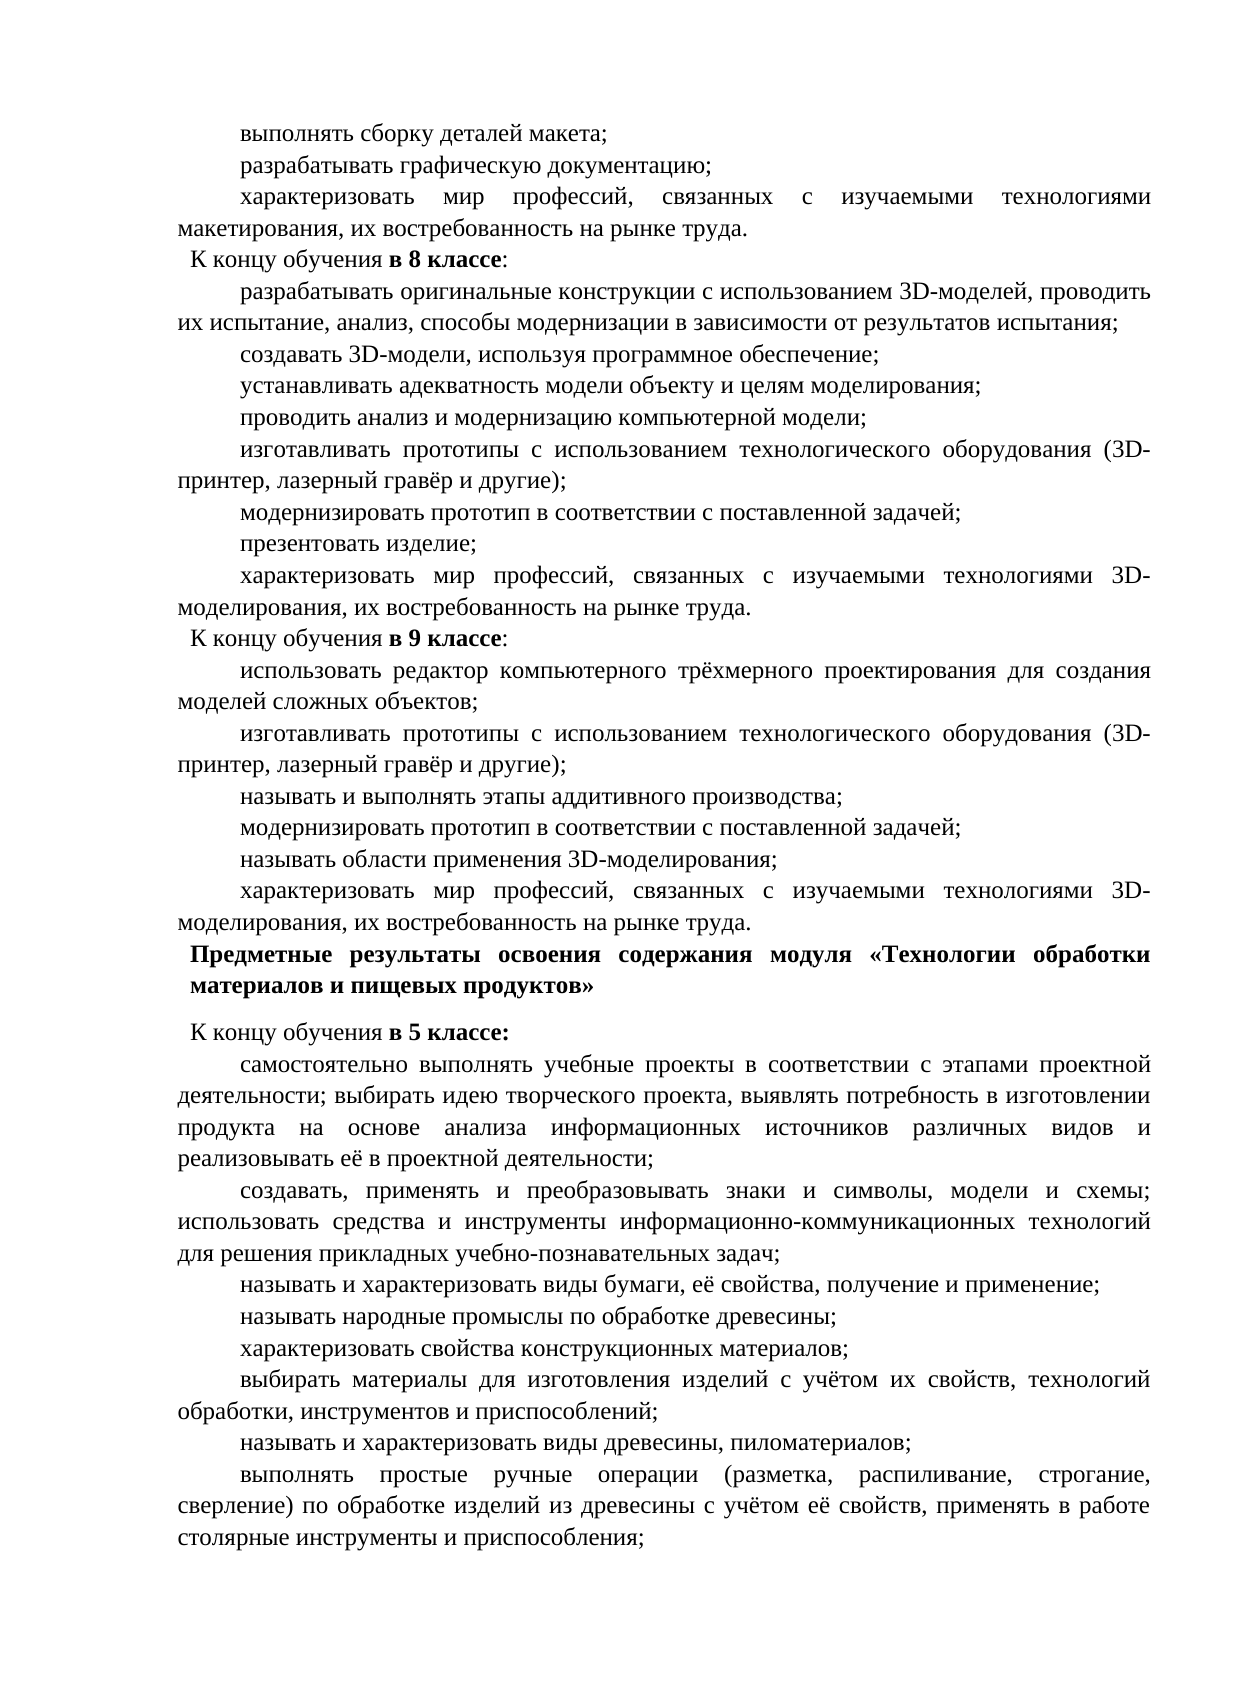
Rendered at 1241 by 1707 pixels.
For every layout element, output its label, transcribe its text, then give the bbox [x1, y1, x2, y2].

text называть области применения 3D-моделирования; [177, 844, 1152, 873]
text использовать редактор компьютерного трёхмерного проектирования для создания моделей сложных объектов; [177, 655, 1152, 715]
text К концу обучения в 8 классе: [190, 244, 1152, 273]
text характеризовать мир профессий, связанных с изучаемыми технологиями макетирования, их востребованность на рынке труда. [177, 181, 1152, 242]
text выбирать материалы для изготовления изделий с учётом их свойств, технологий обработки, инструментов и приспособлений; [177, 1364, 1152, 1424]
text изготавливать прототипы с использованием технологического оборудования (3D-принтер, лазерный гравёр и другие); [177, 718, 1152, 778]
text модернизировать прототип в соответствии с поставленной задачей; [177, 812, 1152, 841]
text проводить анализ и модернизацию компьютерной модели; [177, 402, 1152, 431]
text К концу обучения в 9 классе: [190, 623, 1152, 652]
text модернизировать прототип в соответствии с поставленной задачей; [177, 497, 1152, 526]
text называть народные промыслы по обработке древесины; [177, 1301, 1152, 1330]
text самостоятельно выполнять учебные проекты в соответствии с этапами проектной деятельности; выбирать идею творческого проекта, выявлять потребность в изготовлении продукта на основе анализа информационных источников различных видов и реализовывать её в проектной деятельности; [177, 1049, 1152, 1172]
text называть и характеризовать виды древесины, пиломатериалов; [177, 1427, 1152, 1456]
text характеризовать мир профессий, связанных с изучаемыми технологиями 3D-моделирования, их востребованность на рынке труда. [177, 876, 1152, 936]
text создавать 3D-модели, используя программное обеспечение; [177, 339, 1152, 368]
text разрабатывать графическую документацию; [177, 150, 1152, 178]
text называть и характеризовать виды бумаги, её свойства, получение и применение; [177, 1269, 1152, 1298]
text изготавливать прототипы с использованием технологического оборудования (3D-принтер, лазерный гравёр и другие); [177, 434, 1152, 494]
text Предметные результаты освоения содержания модуля «Технологии обработки материалов и пищевых продуктов» [190, 939, 1152, 999]
text К концу обучения в 5 классе: [190, 1017, 1152, 1046]
text создавать, применять и преобразовывать знаки и символы, модели и схемы; использовать средства и инструменты информационно-коммуникационных технологий для решения прикладных учебно-познавательных задач; [177, 1175, 1152, 1267]
text выполнять сборку деталей макета; [177, 118, 1152, 147]
text характеризовать свойства конструкционных материалов; [177, 1333, 1152, 1361]
text выполнять простые ручные операции (разметка, распиливание, строгание, сверление) по обработке изделий из древесины с учётом её свойств, применять в работе столярные инструменты и приспособления; [177, 1459, 1152, 1551]
text презентовать изделие; [177, 528, 1152, 557]
text характеризовать мир профессий, связанных с изучаемыми технологиями 3D-моделирования, их востребованность на рынке труда. [177, 560, 1152, 620]
text разрабатывать оригинальные конструкции с использованием 3D-моделей, проводить их испытание, анализ, способы модернизации в зависимости от результатов испытания; [177, 276, 1152, 336]
text устанавливать адекватность модели объекту и целям моделирования; [177, 371, 1152, 399]
text называть и выполнять этапы аддитивного производства; [177, 781, 1152, 810]
